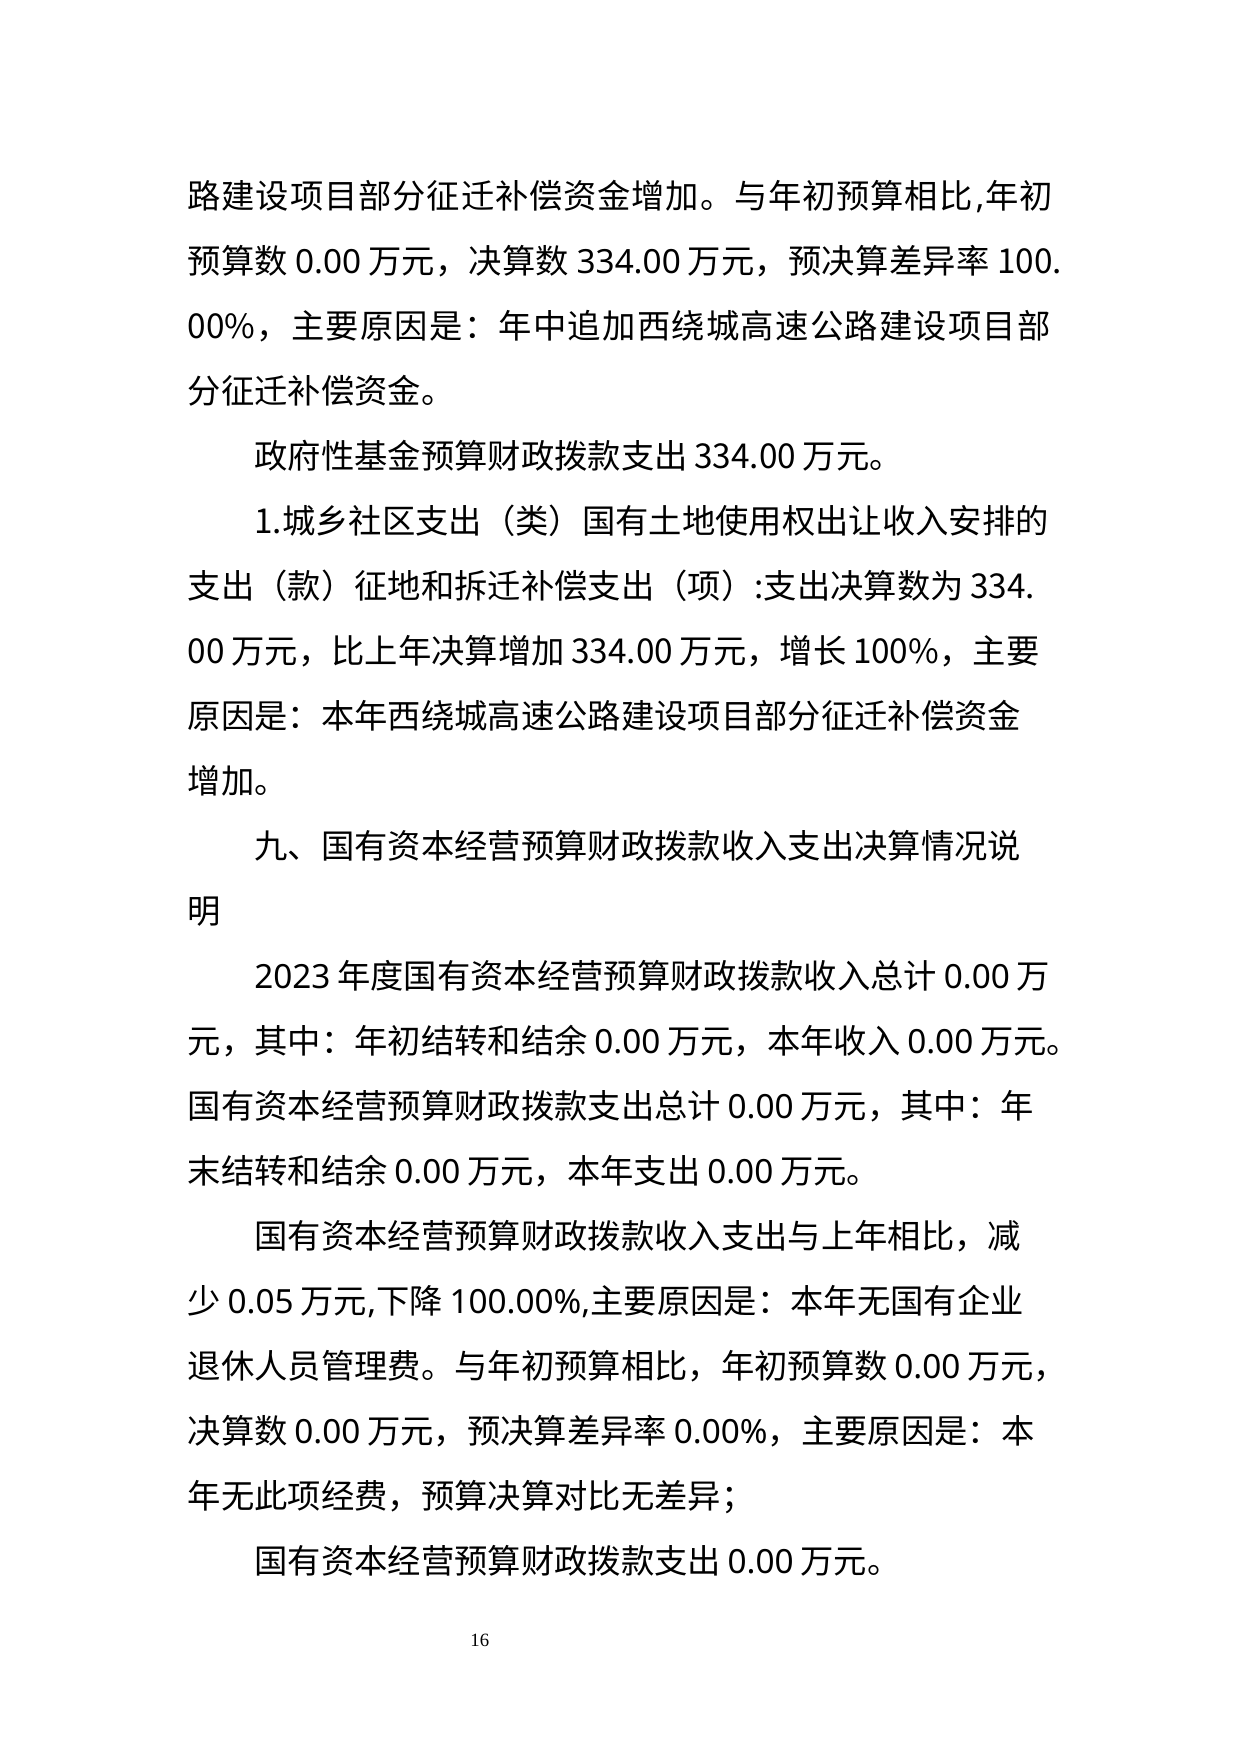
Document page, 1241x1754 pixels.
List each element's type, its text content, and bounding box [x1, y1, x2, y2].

text 2023年度国有资本经营预算财政拨款收入总计0.00万元，其中：年初结转和结余0.00万元，本年收入0.00万元。国有资本经营预算财政拨款支出总计0.00万元，其中：年末结转和结余0.00万元，本年支出0.00万元。 [187, 942, 1053, 1202]
text 国有资本经营预算财政拨款收入支出与上年相比，减少0.05万元,下降100.00%,主要原因是：本年无国有企业退休人员管理费。与年初预算相比，年初预算数0.00万元，决算数0.00万元，预决算差异率0.00%，主要原因是：本年无此项经费，预算决算对比无差异； [187, 1202, 1053, 1527]
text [187, 162, 1053, 422]
text 1.城乡社区支出（类）国有土地使用权出让收入安排的支出（款）征地和拆迁补偿支出（项）:支出决算数为334.00万元，比上年决算增加334.00万元，增长100%，主要原因是：本年西绕城高速公路建设项目部分征迁补偿资金增加。 [187, 487, 1053, 812]
text 政府性基金预算财政拨款支出334.00万元。 [187, 422, 1053, 487]
text 国有资本经营预算财政拨款支出0.00万元。 [187, 1527, 1053, 1592]
text 九、国有资本经营预算财政拨款收入支出决算情况说明 [187, 812, 1053, 942]
